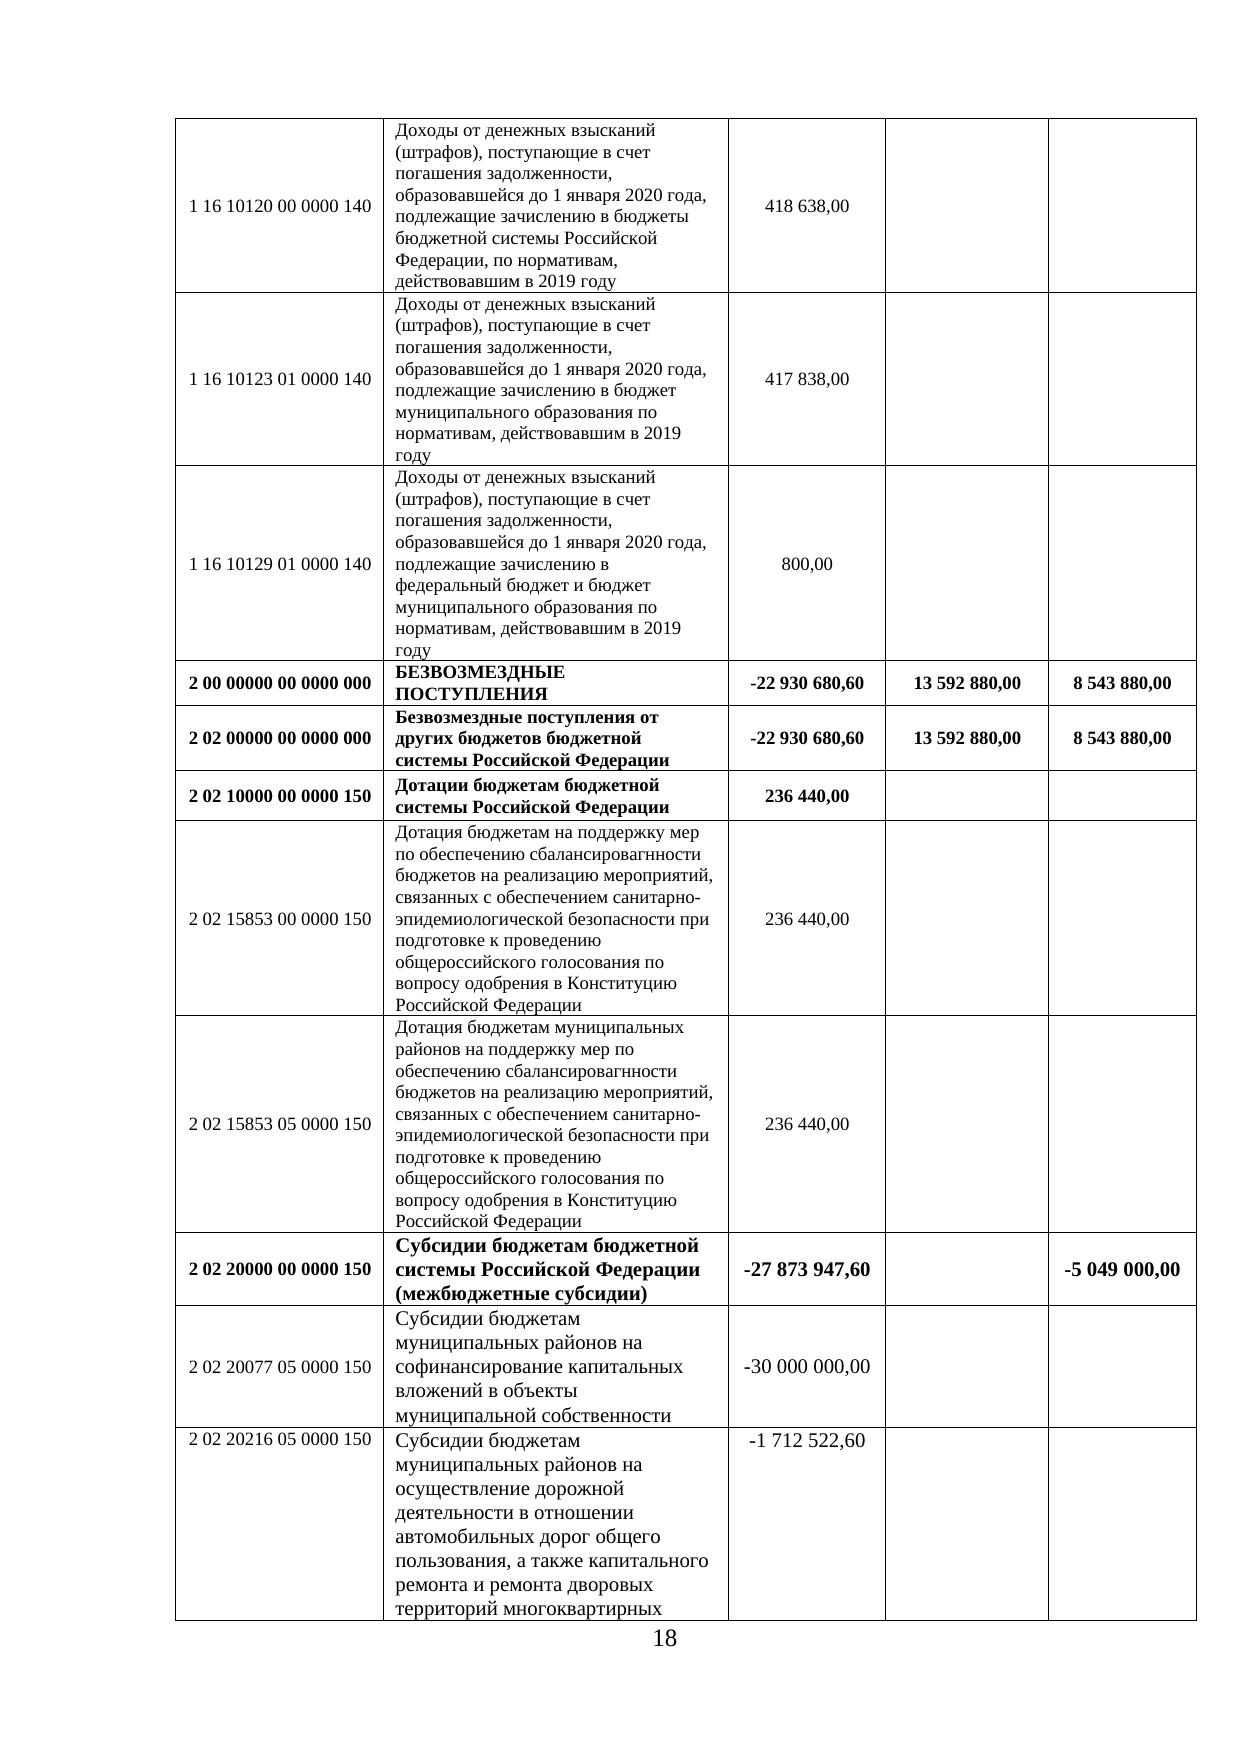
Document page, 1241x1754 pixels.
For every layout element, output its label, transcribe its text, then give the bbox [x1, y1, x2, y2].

table_cell Безвозмездные поступления от других бюджетов бюджетной системы Российской Федерации [384, 706, 728, 770]
table_cell [886, 466, 1048, 660]
table_cell [886, 1428, 1048, 1620]
table_cell 8 543 880,00 [1049, 706, 1196, 770]
table_cell [886, 1306, 1048, 1427]
table_cell 236 440,00 [729, 821, 885, 1015]
table_cell 417 838,00 [729, 293, 885, 465]
table_cell [1049, 1016, 1196, 1232]
table_cell Дотация бюджетам на поддержку мер по обеспечению сбалансировагнности бюджетов на реализацию мероприятий, связанных с обеспечением санитарно-эпидемиологической безопасности при подготовке к проведению общероссийского голосования по вопросу одобрения в Конституцию Российской Федерации [384, 821, 728, 1015]
table_cell 2 02 15853 00 0000 150 [176, 821, 383, 1015]
table_cell [1049, 821, 1196, 1015]
table_cell -22 930 680,60 [729, 661, 885, 704]
table_cell Дотация бюджетам муниципальных районов на поддержку мер по обеспечению сбалансировагнности бюджетов на реализацию мероприятий, связанных с обеспечением санитарно-эпидемиологической безопасности при подготовке к проведению общероссийского голосования по вопросу одобрения в Конституцию Российской Федерации [384, 1016, 728, 1232]
table_cell [1049, 466, 1196, 660]
table_cell Субсидии бюджетам муниципальных районов на софинансирование капитальных вложений в объекты муниципальной собственности [384, 1306, 728, 1427]
table_cell 2 02 20077 05 0000 150 [176, 1306, 383, 1427]
table_cell 2 02 20000 00 0000 150 [176, 1233, 383, 1305]
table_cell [384, 1428, 728, 1620]
table_cell 1 16 10129 01 0000 140 [176, 466, 383, 660]
table_cell [1049, 293, 1196, 465]
table_cell [886, 293, 1048, 465]
table_cell 2 02 10000 00 0000 150 [176, 771, 383, 820]
table_cell 1 16 10123 01 0000 140 [176, 293, 383, 465]
table_cell Доходы от денежных взысканий (штрафов), поступающие в счет погашения задолженности, образовавшейся до 1 января 2020 года, подлежащие зачислению в бюджеты бюджетной системы Российской Федерации, по нормативам, действовавшим в 2019 году [384, 119, 728, 292]
table_cell Субсидии бюджетам бюджетной системы Российской Федерации (межбюджетные субсидии) [384, 1233, 728, 1305]
table_cell [1049, 119, 1196, 292]
table_cell [886, 119, 1048, 292]
table_cell [1049, 1428, 1196, 1620]
table_cell 2 00 00000 00 0000 000 [176, 661, 383, 704]
table_cell 2 02 00000 00 0000 000 [176, 706, 383, 770]
table_cell [1049, 1306, 1196, 1427]
table_cell 236 440,00 [729, 771, 885, 820]
table_cell БЕЗВОЗМЕЗДНЫЕ ПОСТУПЛЕНИЯ [384, 661, 728, 704]
table_cell [886, 771, 1048, 820]
table_cell Доходы от денежных взысканий (штрафов), поступающие в счет погашения задолженности, образовавшейся до 1 января 2020 года, подлежащие зачислению в бюджет муниципального образования по нормативам, действовавшим в 2019 году [384, 293, 728, 465]
table_cell [1049, 771, 1196, 820]
table_cell -27 873 947,60 [729, 1233, 885, 1305]
table_cell 236 440,00 [729, 1016, 885, 1232]
table_cell [886, 1233, 1048, 1305]
table_cell -30 000 000,00 [729, 1306, 885, 1427]
table_cell [886, 1016, 1048, 1232]
table_cell 13 592 880,00 [886, 661, 1048, 704]
table_cell -1 712 522,60 [729, 1428, 885, 1620]
table_cell -5 049 000,00 [1049, 1233, 1196, 1305]
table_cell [176, 1428, 383, 1620]
table_cell Дотации бюджетам бюджетной системы Российской Федерации [384, 771, 728, 820]
table_cell 2 02 15853 05 0000 150 [176, 1016, 383, 1232]
table_cell 8 543 880,00 [1049, 661, 1196, 704]
table_cell Доходы от денежных взысканий (штрафов), поступающие в счет погашения задолженности, образовавшейся до 1 января 2020 года, подлежащие зачислению в федеральный бюджет и бюджет муниципального образования по нормативам, действовавшим в 2019 году [384, 466, 728, 660]
table_cell 1 16 10120 00 0000 140 [176, 119, 383, 292]
table_cell 418 638,00 [729, 119, 885, 292]
table_cell 800,00 [729, 466, 885, 660]
table_cell [886, 821, 1048, 1015]
table_cell 13 592 880,00 [886, 706, 1048, 770]
table_cell -22 930 680,60 [729, 706, 885, 770]
